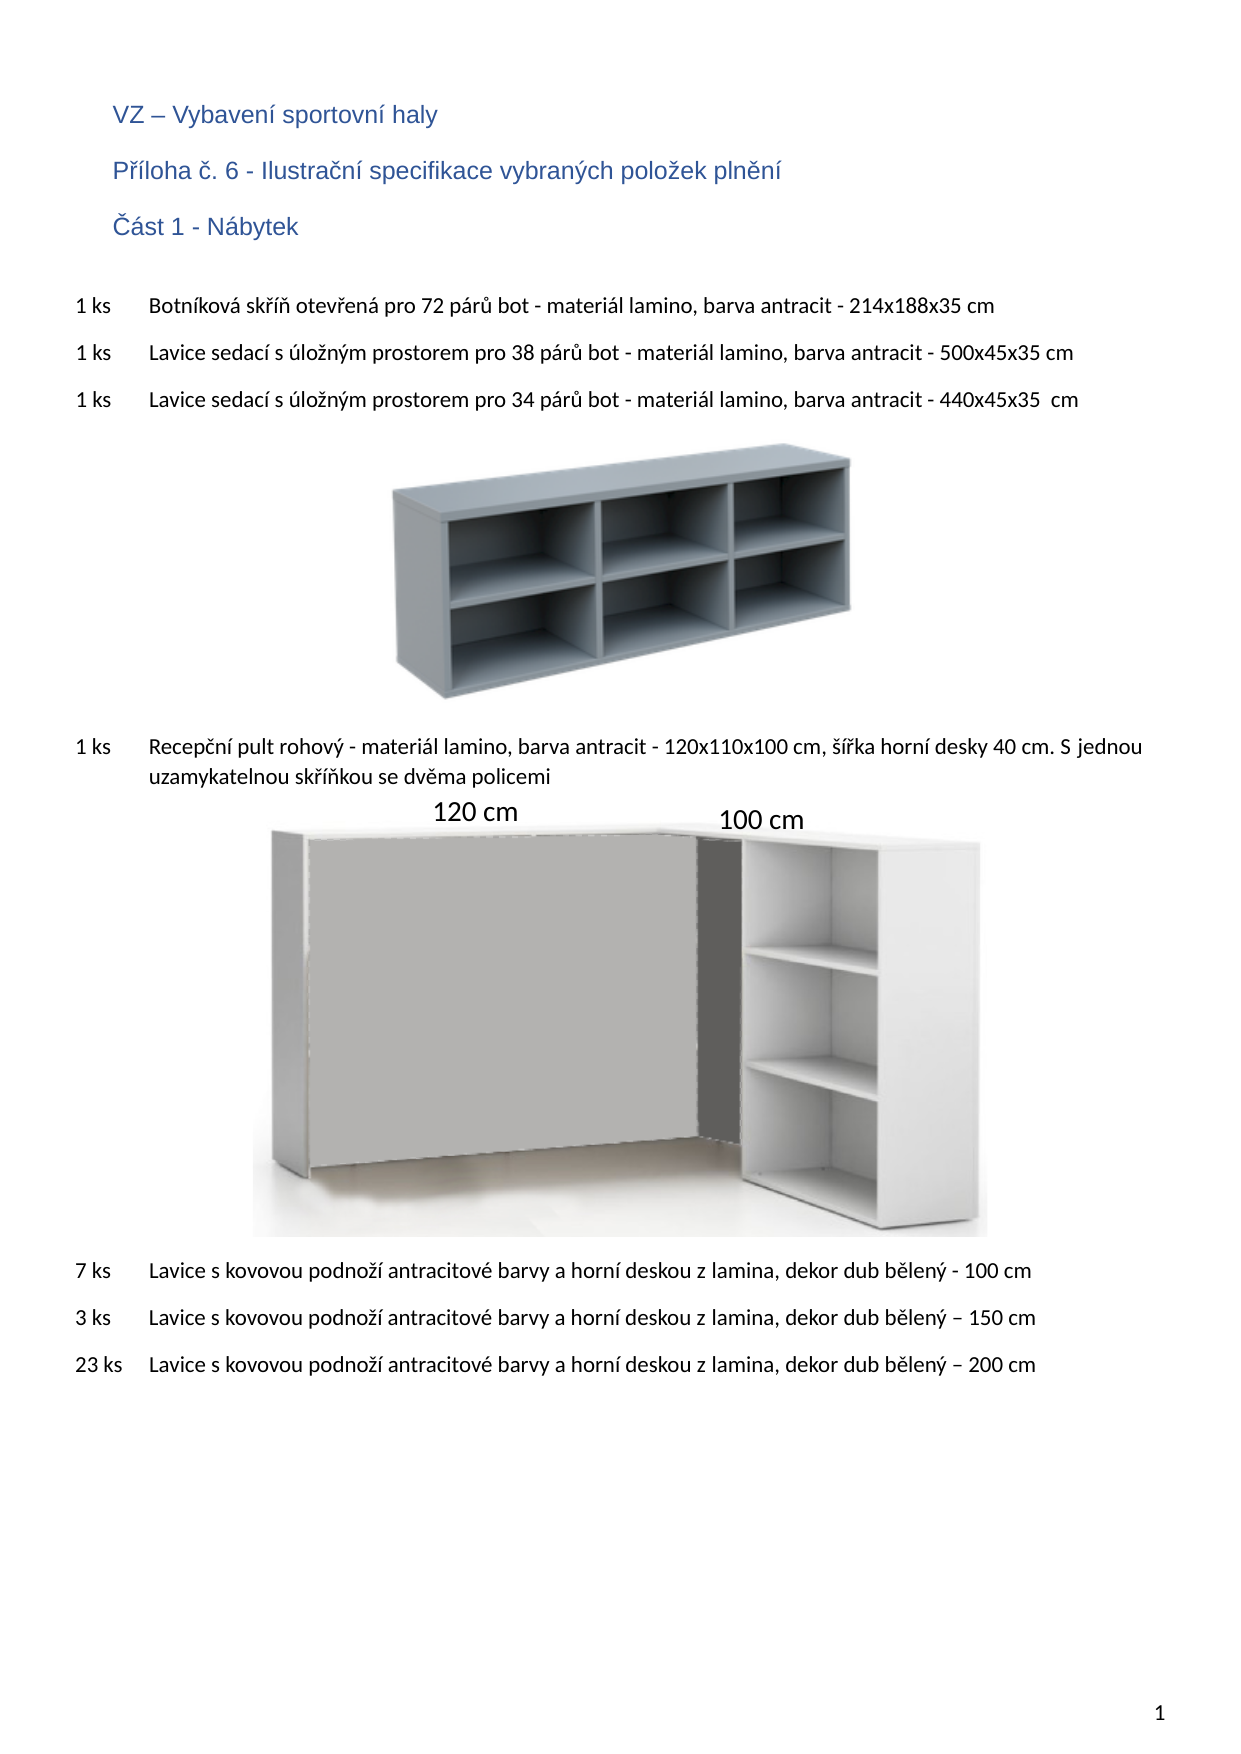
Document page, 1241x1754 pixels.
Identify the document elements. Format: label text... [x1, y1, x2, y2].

subtitle Příloha č. 6 - Ilustrační specifikace vybraných položek plnění [112, 156, 1165, 185]
subtitle VZ – Vybavení sportovní haly [112, 100, 1165, 129]
text 1 ks Lavice sedací s úložným prostorem pro 34 párů bot - materiál lamino, barva antracit - 440x45x35 cm [75, 385, 1165, 413]
text 7 ks Lavice s kovovou podnoží antracitové barvy a horní deskou z lamina, dekor dub bělený - 100 cm [75, 1256, 1165, 1284]
subtitle Část 1 - Nábytek [112, 212, 1165, 241]
text 1 ks Lavice sedací s úložným prostorem pro 38 párů bot - materiál lamino, barva antracit - 500x45x35 cm [75, 338, 1165, 366]
picture [464, 809, 473, 819]
text 1 ks Recepční pult rohový - materiál lamino, barva antracit - 120x110x100 cm, šířka horní desky 40 cm. S jednou uzamykatelnou skříňkou se dvěma policemi [75, 732, 1165, 790]
text 23 ks Lavice s kovovou podnoží antracitové barvy a horní deskou z lamina, dekor dub bělený – 200 cm [75, 1350, 1165, 1378]
text 3 ks Lavice s kovovou podnoží antracitové barvy a horní deskou z lamina, dekor dub bělený – 150 cm [75, 1303, 1165, 1331]
picture [379, 431, 861, 714]
picture [252, 809, 988, 1237]
text 1 ks Botníková skříň otevřená pro 72 párů bot - materiál lamino, barva antracit - 214x188x35 cm [75, 291, 1165, 319]
